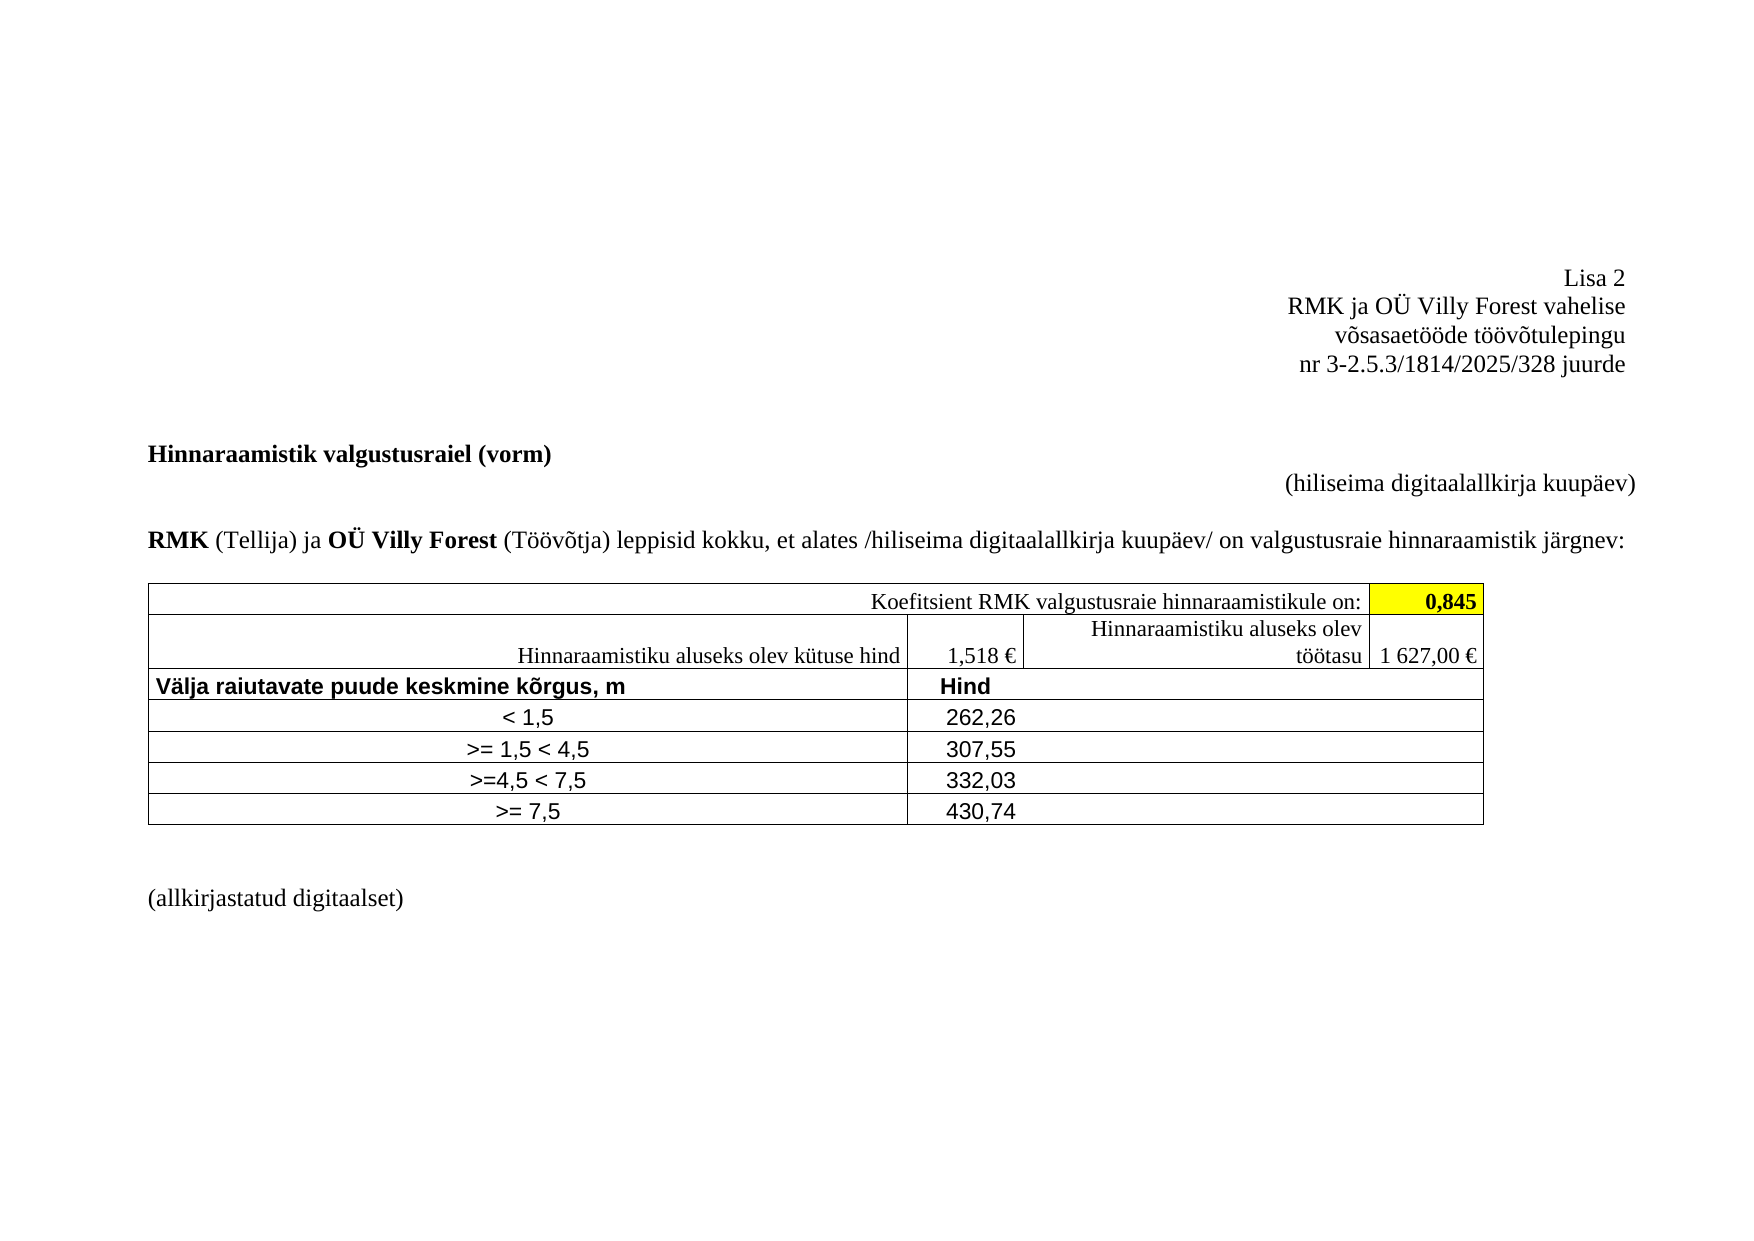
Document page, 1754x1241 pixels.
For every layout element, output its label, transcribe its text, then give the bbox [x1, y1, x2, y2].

table_cell 332,03 [908, 763, 1023, 793]
table_cell [1110, 794, 1196, 824]
table_cell [1110, 669, 1196, 699]
text Hinnaraamistik valgustusraiel (vorm) [148, 439, 1636, 468]
table_cell [1196, 794, 1283, 824]
table_cell [1110, 732, 1196, 762]
table_cell [1023, 669, 1109, 699]
table_cell >= 1,5 < 4,5 [149, 732, 907, 762]
table_cell [1369, 732, 1483, 762]
table_cell [1023, 794, 1109, 824]
table_cell Hinnaraamistiku aluseks olev töötasu [1024, 615, 1369, 668]
table_header Lisa 2 RMK ja OÜ Villy Forest vahelise võsasaetööde töövõtulepingu nr 3-2.5.3/1814/2025/328 juurde [1142, 263, 1637, 382]
table_cell 1 627,00 € [1370, 615, 1483, 668]
table_cell [1369, 669, 1483, 699]
table_cell [1283, 669, 1369, 699]
table_cell [1196, 763, 1283, 793]
table_cell [1369, 763, 1483, 793]
table_header Koefitsient RMK valgustusraie hinnaraamistikule on: [149, 584, 1369, 614]
table_cell >= 7,5 [149, 794, 907, 824]
table_cell [1369, 794, 1483, 824]
table_cell [1110, 700, 1196, 731]
text (hiliseima digitaalallkirja kuupäev) [148, 468, 1636, 497]
table_cell < 1,5 [149, 700, 907, 731]
table_cell 430,74 [908, 794, 1023, 824]
table_cell [1023, 700, 1109, 731]
table_cell Välja raiutavate puude keskmine kõrgus, m [149, 669, 907, 699]
table_cell [1283, 700, 1369, 731]
table_cell [1369, 700, 1483, 731]
table_cell Hinnaraamistiku aluseks olev kütuse hind [149, 615, 907, 668]
table_cell [1196, 732, 1283, 762]
table_cell [1283, 732, 1369, 762]
table_cell [1283, 794, 1369, 824]
text RMK (Tellija) ja OÜ Villy Forest (Töövõtja) leppisid kokku, et alates /hiliseima digitaalallkirja kuupäev/ on valgustusraie hinnaraamistik järgnev: [148, 526, 1636, 554]
table_cell 1,518 € [908, 615, 1023, 668]
table_cell [1023, 763, 1109, 793]
text (allkirjastatud digitaalset) [148, 883, 1636, 912]
table_header 0,845 [1370, 584, 1483, 614]
table_cell 262,26 [908, 700, 1023, 731]
table_cell [1023, 732, 1109, 762]
table_cell 307,55 [908, 732, 1023, 762]
table_cell [1110, 763, 1196, 793]
table_cell Hind [908, 669, 1023, 699]
table_cell >=4,5 < 7,5 [149, 763, 907, 793]
table_cell [1196, 669, 1283, 699]
table_cell [1283, 763, 1369, 793]
table_cell [1196, 700, 1283, 731]
